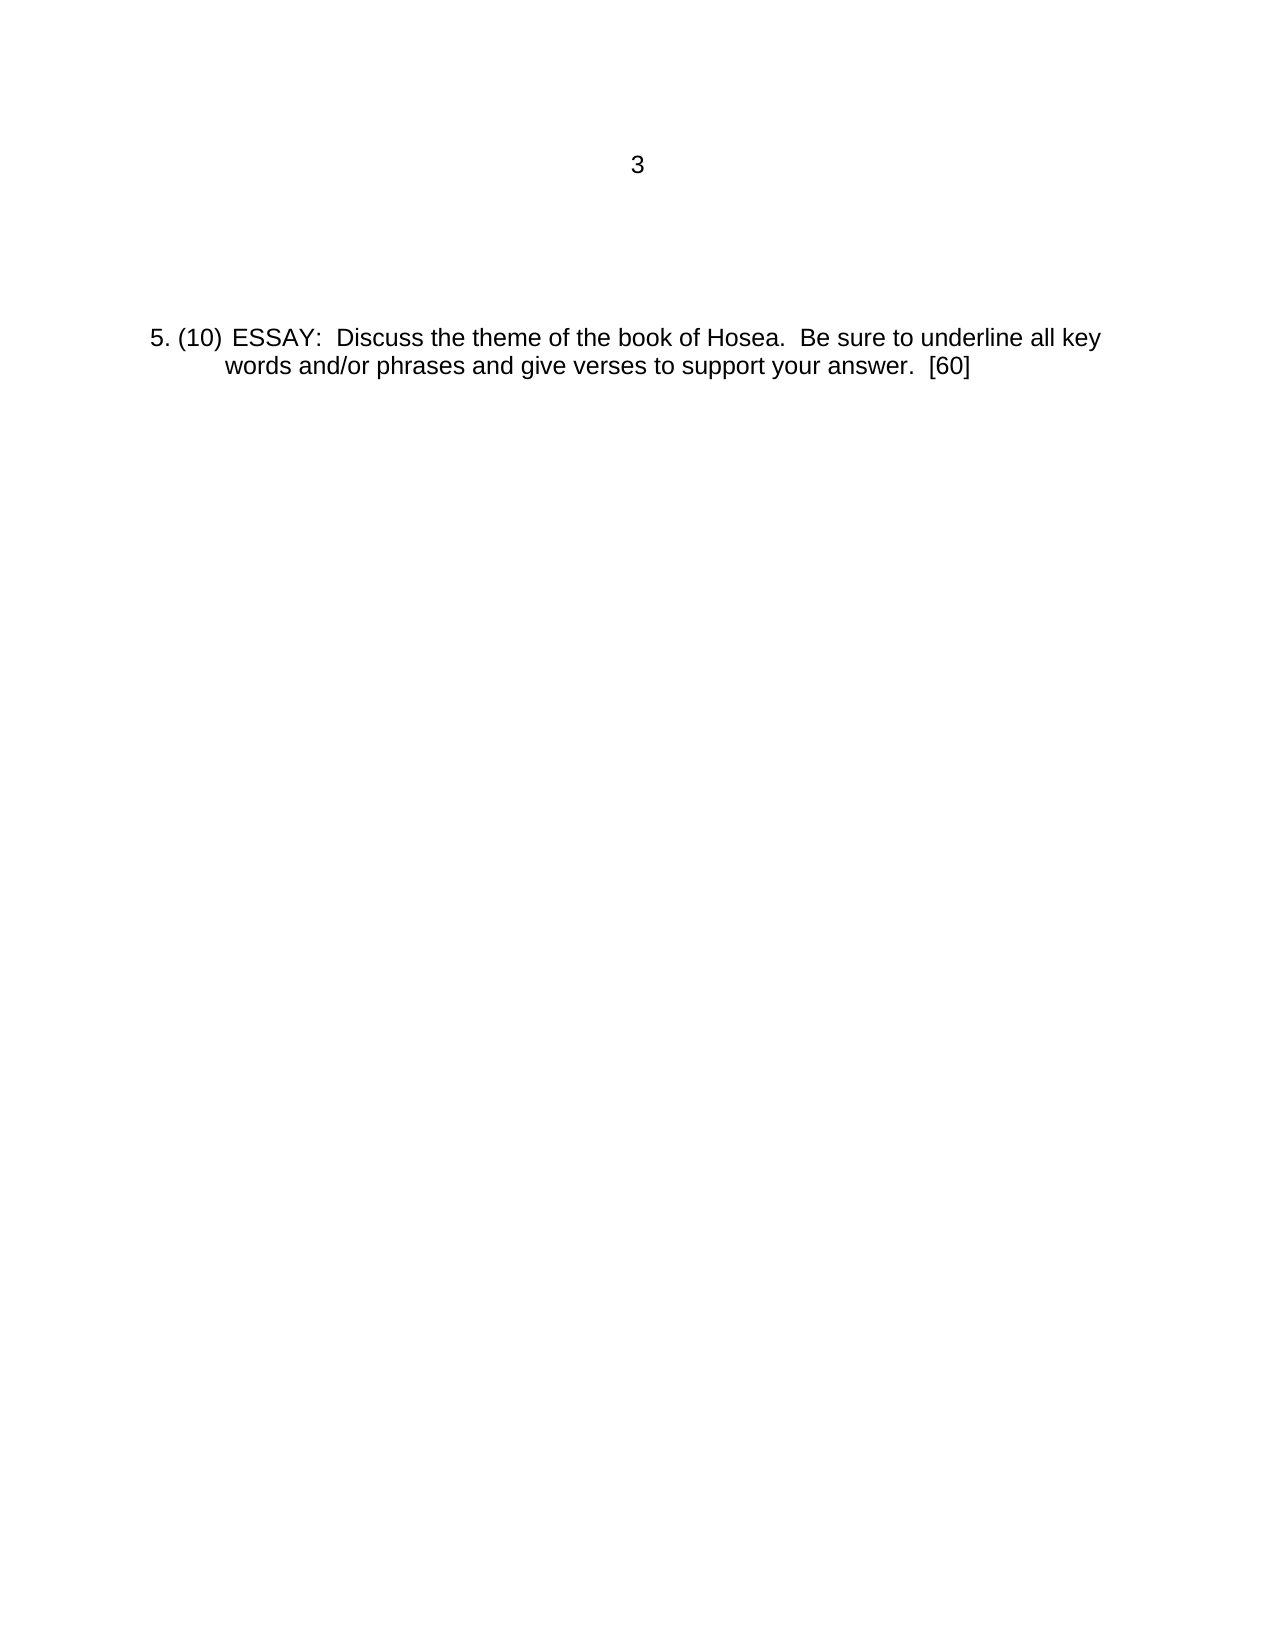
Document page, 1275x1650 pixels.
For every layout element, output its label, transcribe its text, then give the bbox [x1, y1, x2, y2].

text 5. (10) ESSAY: Discuss the theme of the book of Hosea. Be sure to underline all key words and/or phrases and give verses to support your answer. [60] [150, 322, 1125, 380]
